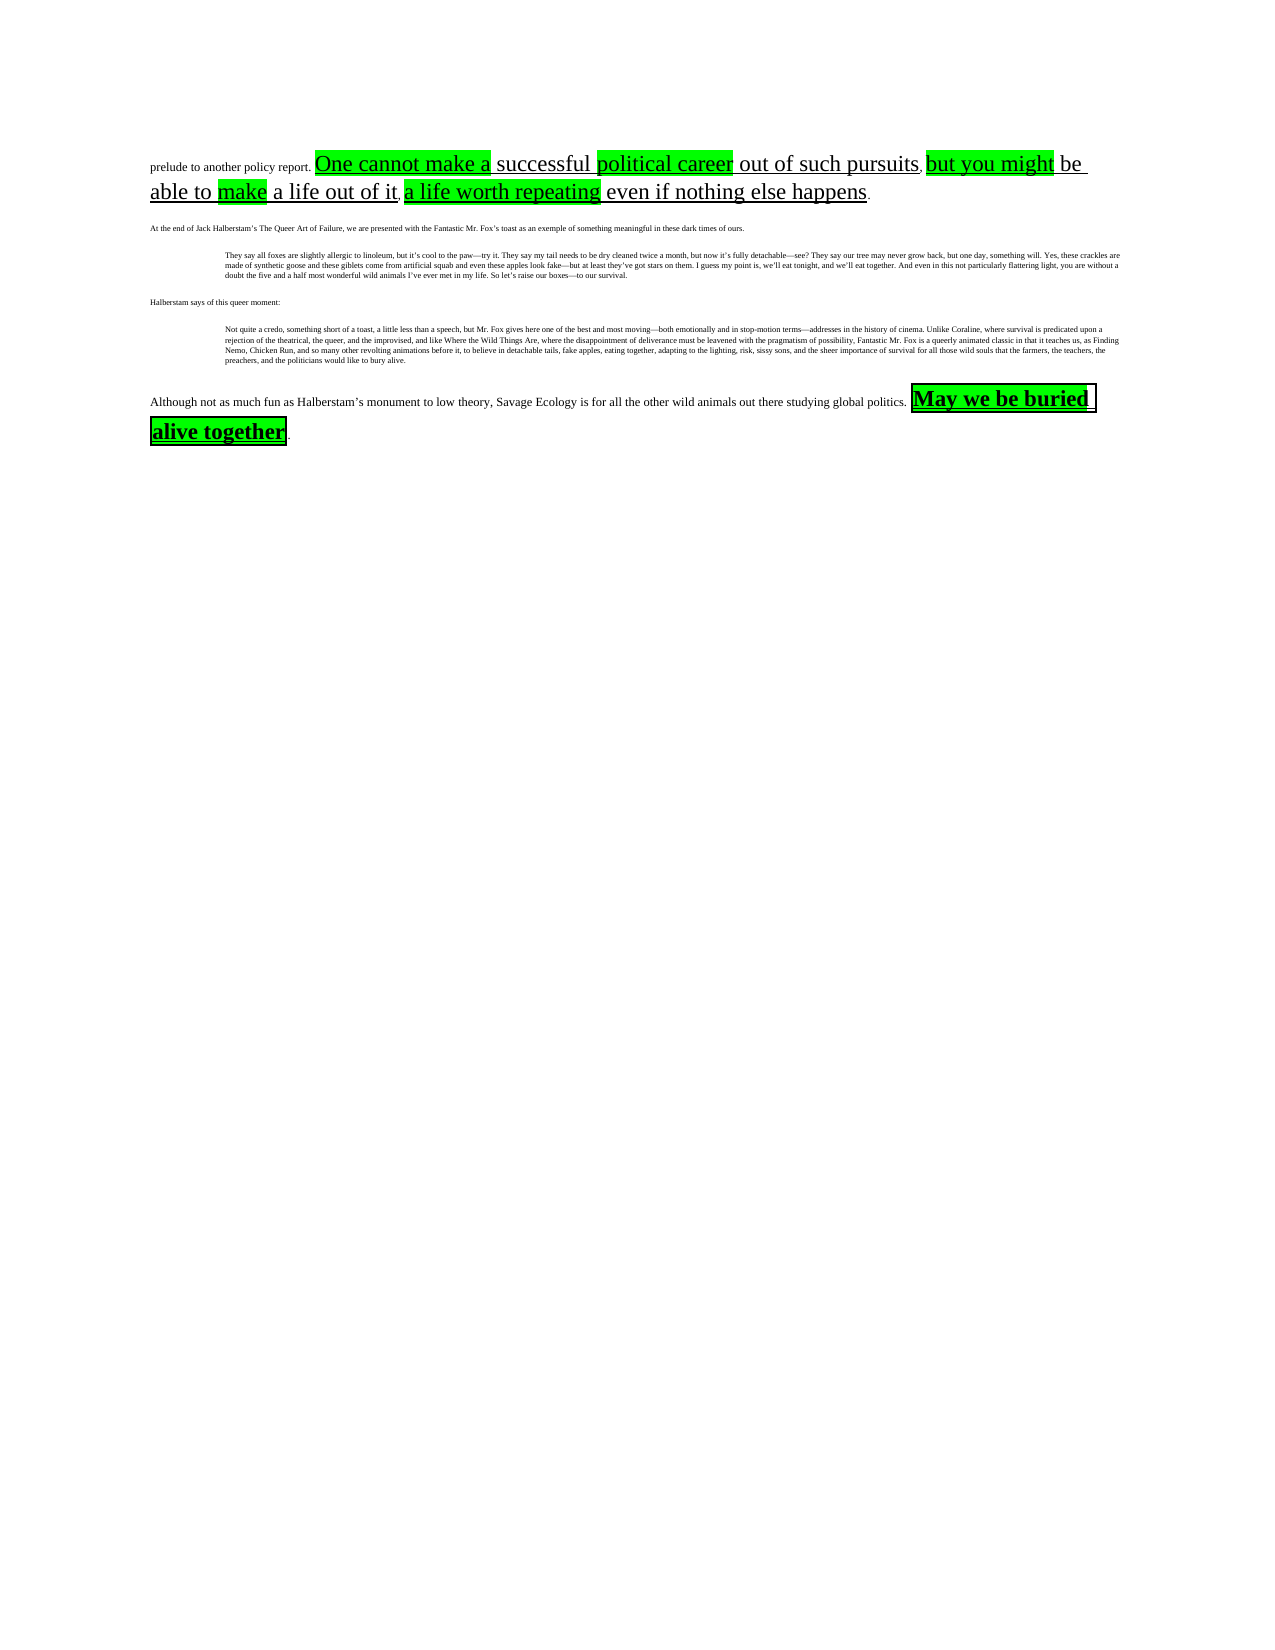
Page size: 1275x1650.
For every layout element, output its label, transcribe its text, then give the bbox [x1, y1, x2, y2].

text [150, 150, 1125, 205]
text Although not as much fun as Halberstam’s monument to low theory, Savage Ecology is for all the other wild animals out there studying global politics. May we be buried alive together. [150, 383, 1125, 446]
